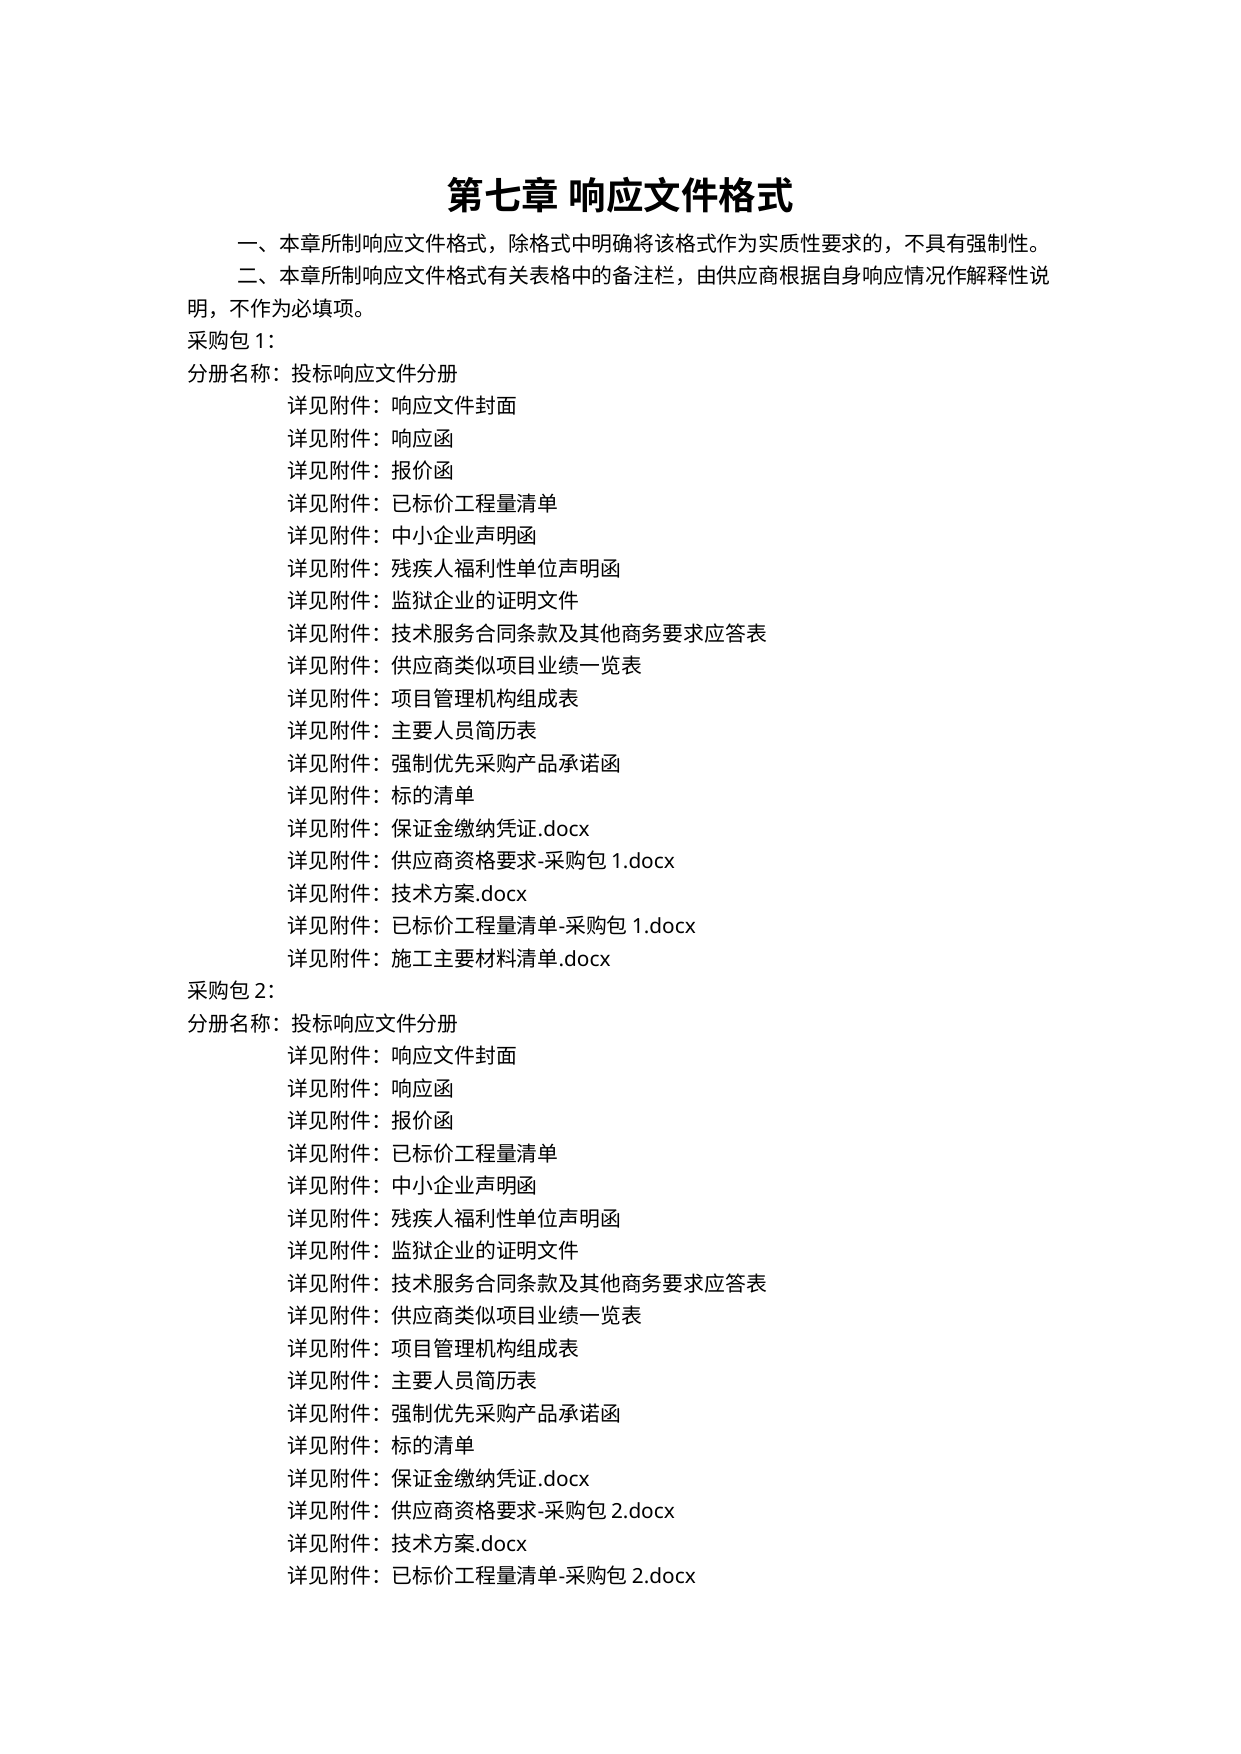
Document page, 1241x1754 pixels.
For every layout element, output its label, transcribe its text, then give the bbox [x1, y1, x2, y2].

text 详见附件：供应商类似项目业绩一览表 [187, 649, 1053, 682]
text 详见附件：技术服务合同条款及其他商务要求应答表 [187, 1267, 1053, 1299]
text 详见附件：已标价工程量清单 [187, 1137, 1053, 1169]
text 详见附件：监狱企业的证明文件 [187, 1234, 1053, 1267]
text 详见附件：技术方案.docx [187, 1527, 1053, 1559]
text 详见附件：供应商类似项目业绩一览表 [187, 1299, 1053, 1332]
text 详见附件：标的清单 [187, 779, 1053, 812]
text 详见附件：中小企业声明函 [187, 519, 1053, 552]
text 详见附件：主要人员简历表 [187, 1364, 1053, 1397]
text 详见附件：强制优先采购产品承诺函 [187, 1397, 1053, 1429]
text 采购包2： [187, 974, 1053, 1007]
text 第七章 响应文件格式 [187, 162, 1053, 227]
text 详见附件：标的清单 [187, 1429, 1053, 1462]
text 详见附件：报价函 [187, 1104, 1053, 1137]
text 分册名称：投标响应文件分册 [187, 357, 1053, 389]
text 详见附件：供应商资格要求-采购包2.docx [187, 1494, 1053, 1527]
text 详见附件：技术方案.docx [187, 877, 1053, 909]
text 详见附件：响应函 [187, 1072, 1053, 1104]
text 详见附件：响应文件封面 [187, 1039, 1053, 1072]
text 一、本章所制响应文件格式，除格式中明确将该格式作为实质性要求的，不具有强制性。 [187, 227, 1053, 259]
text 详见附件：残疾人福利性单位声明函 [187, 1202, 1053, 1234]
text 详见附件：报价函 [187, 454, 1053, 487]
text 详见附件：保证金缴纳凭证.docx [187, 1462, 1053, 1494]
text 详见附件：项目管理机构组成表 [187, 1332, 1053, 1364]
text 详见附件：强制优先采购产品承诺函 [187, 747, 1053, 779]
text 详见附件：保证金缴纳凭证.docx [187, 812, 1053, 844]
text 详见附件：技术服务合同条款及其他商务要求应答表 [187, 617, 1053, 649]
text 分册名称：投标响应文件分册 [187, 1007, 1053, 1039]
text 详见附件：主要人员简历表 [187, 714, 1053, 747]
text 详见附件：已标价工程量清单-采购包1.docx [187, 909, 1053, 942]
text 详见附件：残疾人福利性单位声明函 [187, 552, 1053, 584]
text 详见附件：供应商资格要求-采购包1.docx [187, 844, 1053, 877]
text 二、本章所制响应文件格式有关表格中的备注栏，由供应商根据自身响应情况作解释性说明，不作为必填项。 [187, 259, 1053, 324]
text 详见附件：施工主要材料清单.docx [187, 942, 1053, 974]
text 详见附件：监狱企业的证明文件 [187, 584, 1053, 617]
text 详见附件：响应文件封面 [187, 389, 1053, 422]
text 采购包1： [187, 324, 1053, 357]
text 详见附件：中小企业声明函 [187, 1169, 1053, 1202]
text 详见附件：已标价工程量清单 [187, 487, 1053, 519]
text 详见附件：项目管理机构组成表 [187, 682, 1053, 714]
text 详见附件：响应函 [187, 422, 1053, 454]
text 详见附件：已标价工程量清单-采购包2.docx [187, 1559, 1053, 1592]
